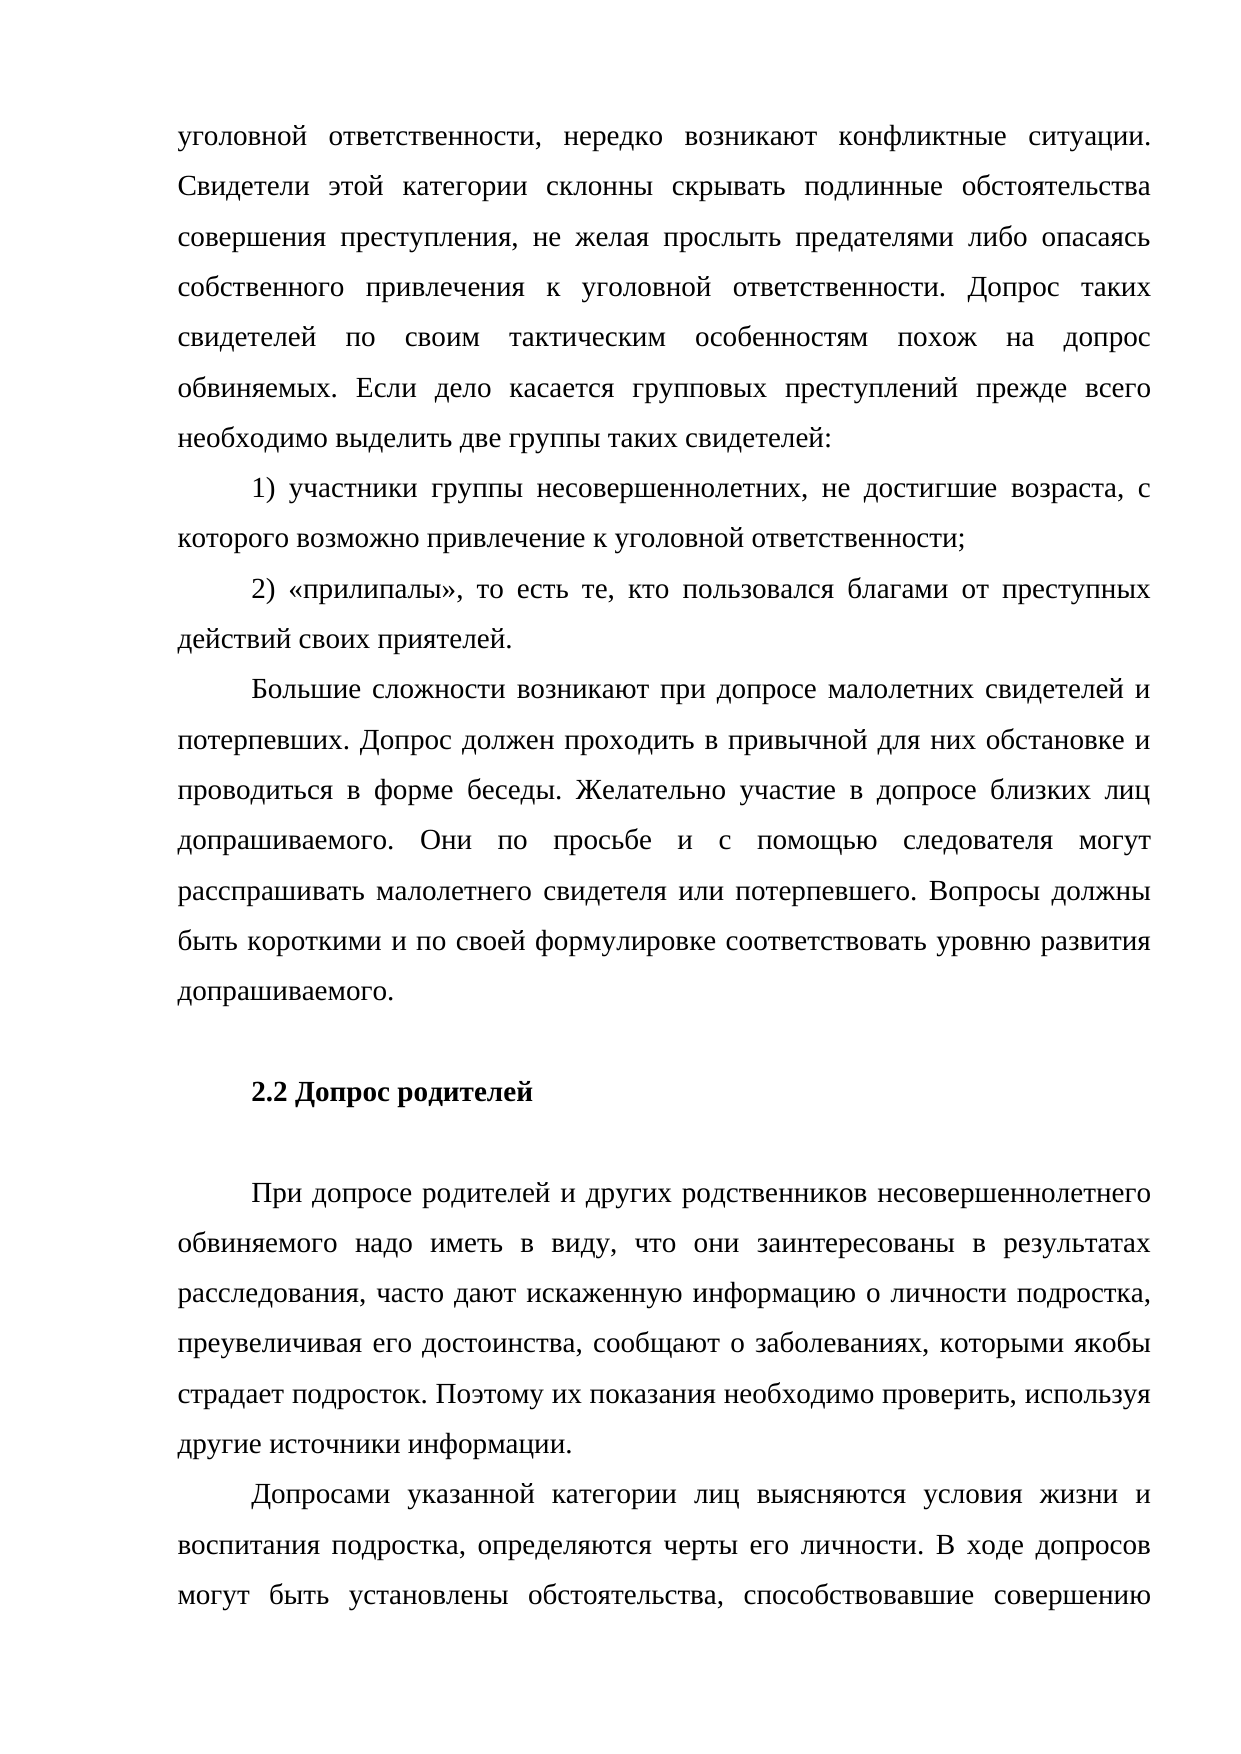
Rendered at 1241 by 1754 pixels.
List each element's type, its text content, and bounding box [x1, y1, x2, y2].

text 1) участники группы несовершеннолетних, не достигшие возраста, с которого возможно привлечение к уголовной ответственности; [177, 470, 1152, 554]
text 2.2 Допрос родителей [177, 1074, 1152, 1108]
text При допросе родителей и других родственников несовершеннолетнего обвиняемого надо иметь в виду, что они заинтересованы в результатах расследования, часто дают искаженную информацию о личности подростка, преувеличивая его достоинства, сообщают о заболеваниях, которыми якобы страдает подросток. Поэтому их показания необходимо проверить, используя другие источники информации. [177, 1175, 1152, 1460]
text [177, 1477, 1152, 1611]
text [177, 118, 1152, 453]
text 2) «прилипалы», то есть те, кто пользовался благами от преступных действий своих приятелей. [177, 571, 1152, 655]
text Большие сложности возникают при допросе малолетних свидетелей и потерпевших. Допрос должен проходить в привычной для них обстановке и проводиться в форме беседы. Желательно участие в допросе близких лиц допрашиваемого. Они по просьбе и с помощью следователя могут расспрашивать малолетнего свидетеля или потерпевшего. Вопросы должны быть короткими и по своей формулировке соответствовать уровню развития допрашиваемого. [177, 672, 1152, 1007]
